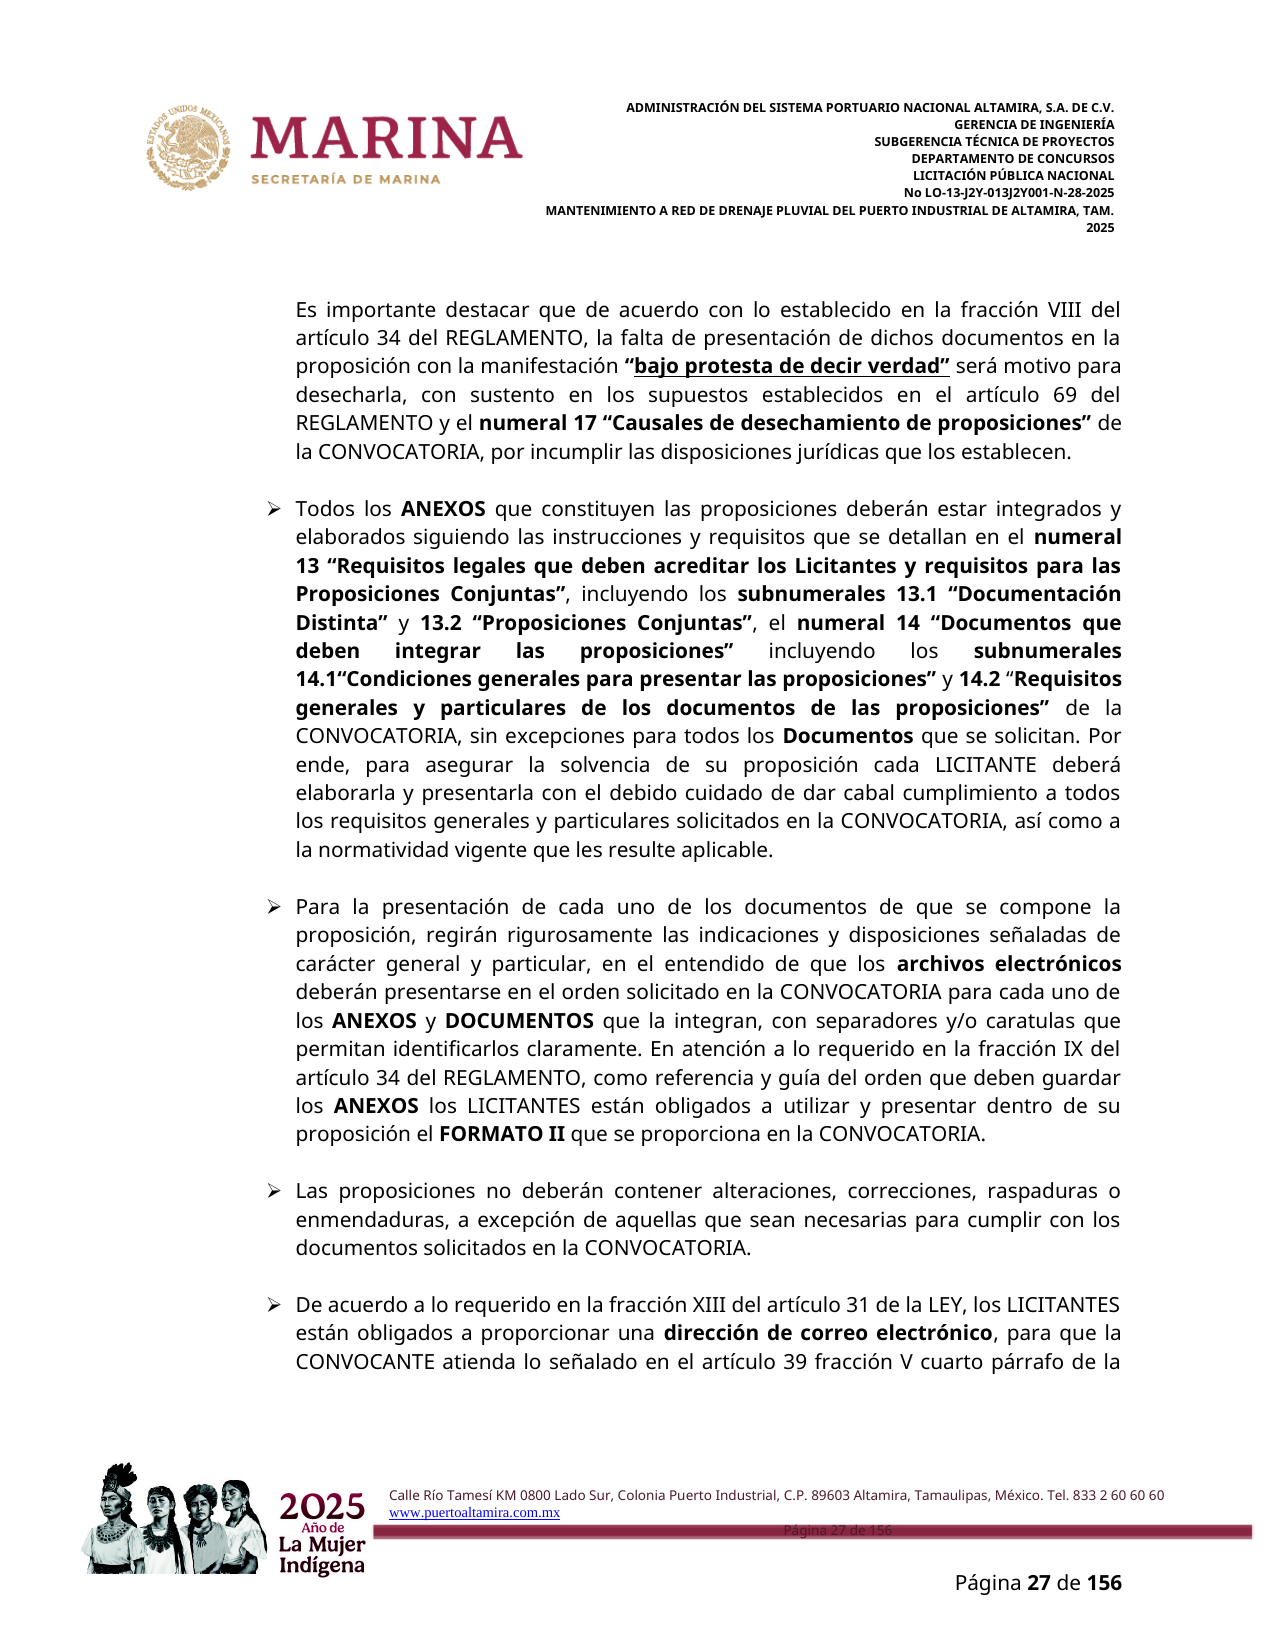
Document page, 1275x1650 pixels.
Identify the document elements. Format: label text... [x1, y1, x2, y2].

list Todos los ANEXOS que constituyen las proposiciones deberán estar integrados y elaborados siguiendo las instrucciones y requisitos que se detallan en el numeral 13 “Requisitos legales que deben acreditar los Licitantes y requisitos para las Proposiciones Conjuntas”, incluyendo los subnumerales 13.1 “Documentación Distinta” y 13.2 “Proposiciones Conjuntas”, el numeral 14 “Documentos que deben integrar las proposiciones” incluyendo los subnumerales 14.1“Condiciones generales para presentar las proposiciones” y 14.2 “Requisitos generales y particulares de los documentos de las proposiciones” de la CONVOCATORIA, sin excepciones para todos los Documentos que se solicitan. Por ende, para asegurar la solvencia de su proposición cada LICITANTE deberá elaborarla y presentarla con el debido cuidado de dar cabal cumplimiento a todos los requisitos generales y particulares solicitados en la CONVOCATORIA, así como a la normatividad vigente que les resulte aplicable. [266, 494, 1122, 863]
text Es importante destacar que de acuerdo con lo establecido en la fracción VIII del artículo 34 del REGLAMENTO, la falta de presentación de dichos documentos en la proposición con la manifestación “bajo protesta de decir verdad” será motivo para desecharla, con sustento en los supuestos establecidos en el artículo 69 del REGLAMENTO y el numeral 17 “Causales de desechamiento de proposiciones” de la CONVOCATORIA, por incumplir las disposiciones jurídicas que los establecen. [295, 295, 1122, 465]
picture [146, 101, 543, 191]
list Las proposiciones no deberán contener alteraciones, correcciones, raspaduras o enmendaduras, a excepción de aquellas que sean necesarias para cumplir con los documentos solicitados en la CONVOCATORIA. [266, 1176, 1122, 1262]
picture [11, 1456, 1256, 1586]
list Para la presentación de cada uno de los documentos de que se compone la proposición, regirán rigurosamente las indicaciones y disposiciones señaladas de carácter general y particular, en el entendido de que los archivos electrónicos deberán presentarse en el orden solicitado en la CONVOCATORIA para cada uno de los ANEXOS y DOCUMENTOS que la integran, con separadores y/o caratulas que permitan identificarlos claramente. En atención a lo requerido en la fracción IX del artículo 34 del REGLAMENTO, como referencia y guía del orden que deben guardar los ANEXOS los LICITANTES están obligados a utilizar y presentar dentro de su proposición el FORMATO II que se proporciona en la CONVOCATORIA. [266, 892, 1122, 1148]
